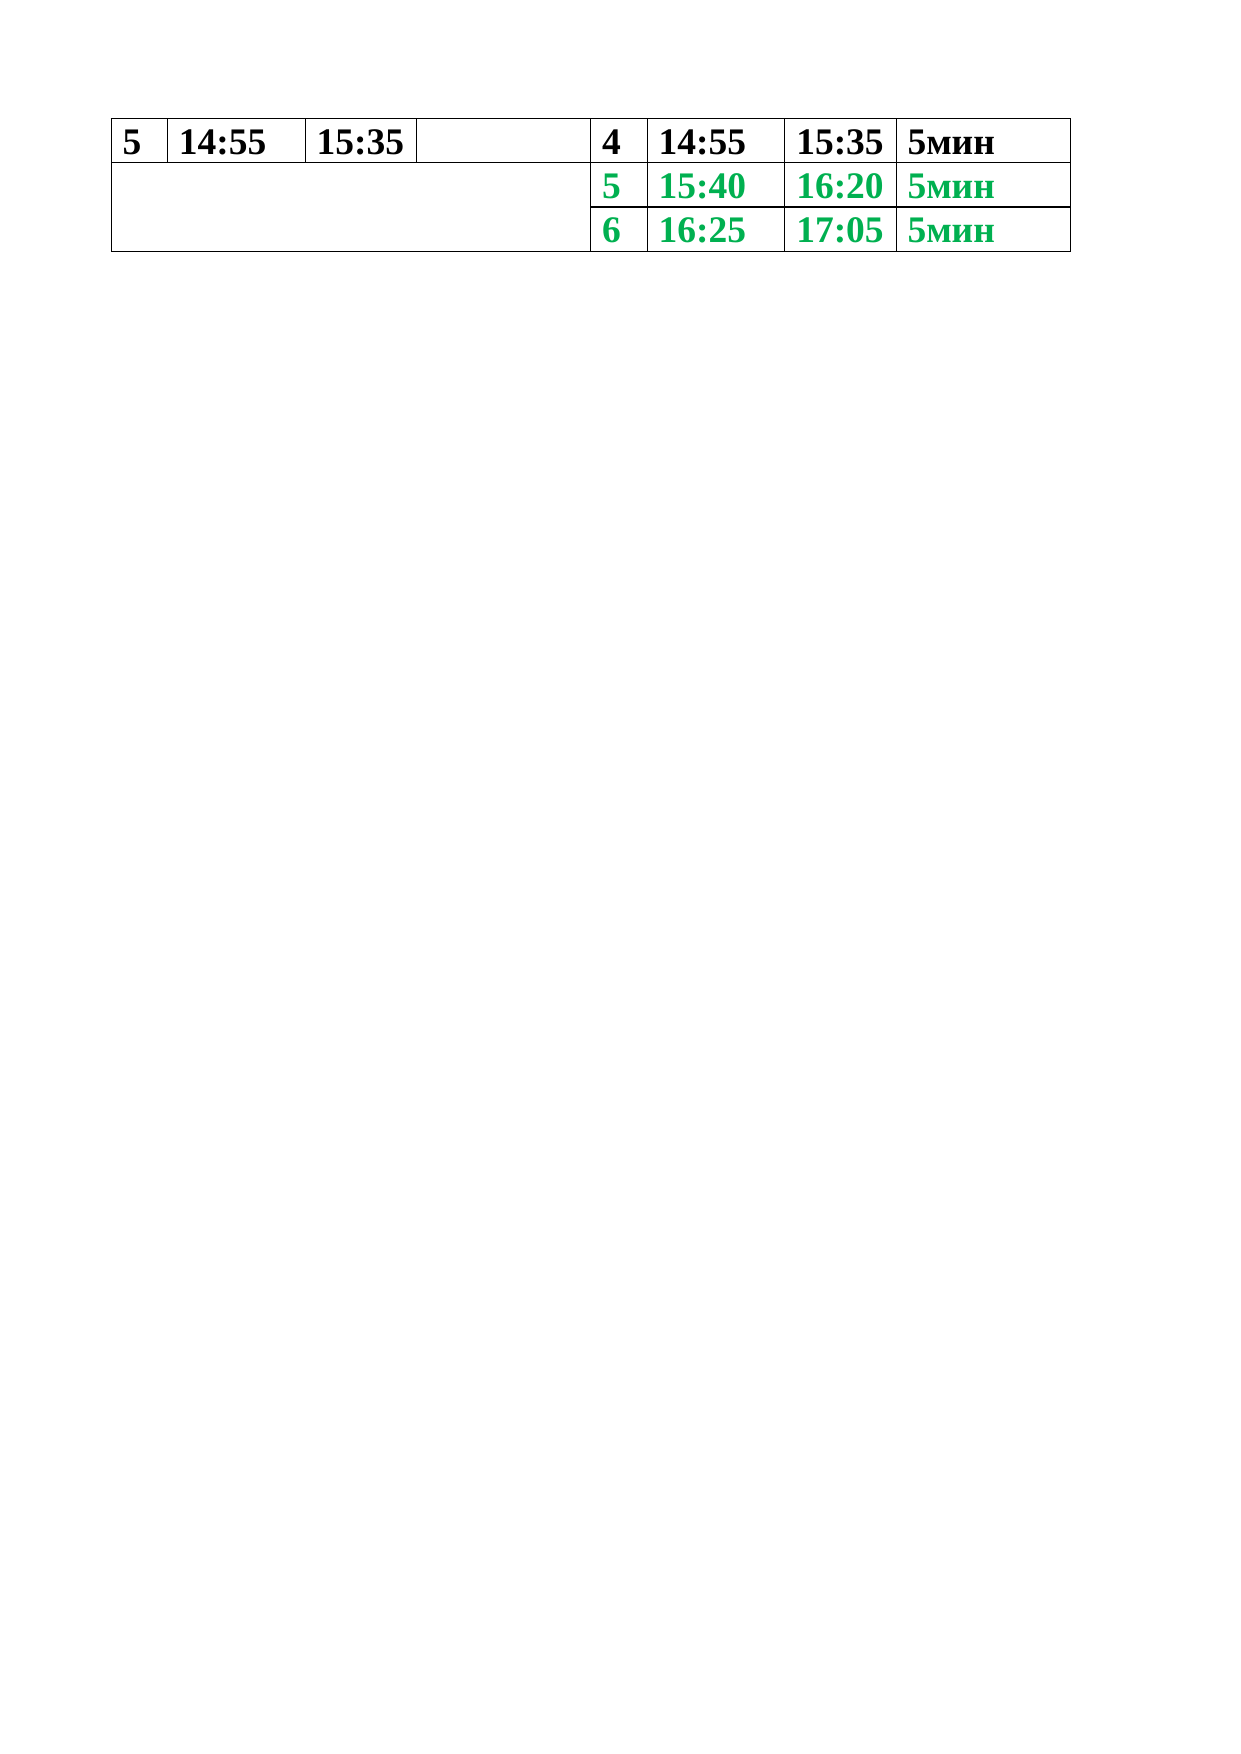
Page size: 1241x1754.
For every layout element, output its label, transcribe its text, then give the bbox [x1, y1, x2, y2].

table_cell 14:55 [648, 119, 784, 162]
table_cell 5 [591, 163, 647, 206]
table_cell [417, 119, 590, 162]
table_cell 16:25 [648, 208, 784, 251]
table_cell 5мин [897, 208, 1070, 251]
table_cell 15:35 [306, 119, 416, 162]
table_cell 17:05 [785, 208, 896, 251]
table_cell 16:20 [785, 163, 896, 206]
table_cell 5мин [897, 163, 1070, 206]
table_cell 5 [112, 119, 167, 162]
table_cell 4 [591, 119, 647, 162]
table_cell 14:55 [168, 119, 305, 162]
table_cell [112, 163, 590, 251]
table_cell 5мин [897, 119, 1070, 162]
table_cell 15:35 [785, 119, 896, 162]
table_cell 15:40 [648, 163, 784, 206]
table_cell 6 [591, 208, 647, 251]
